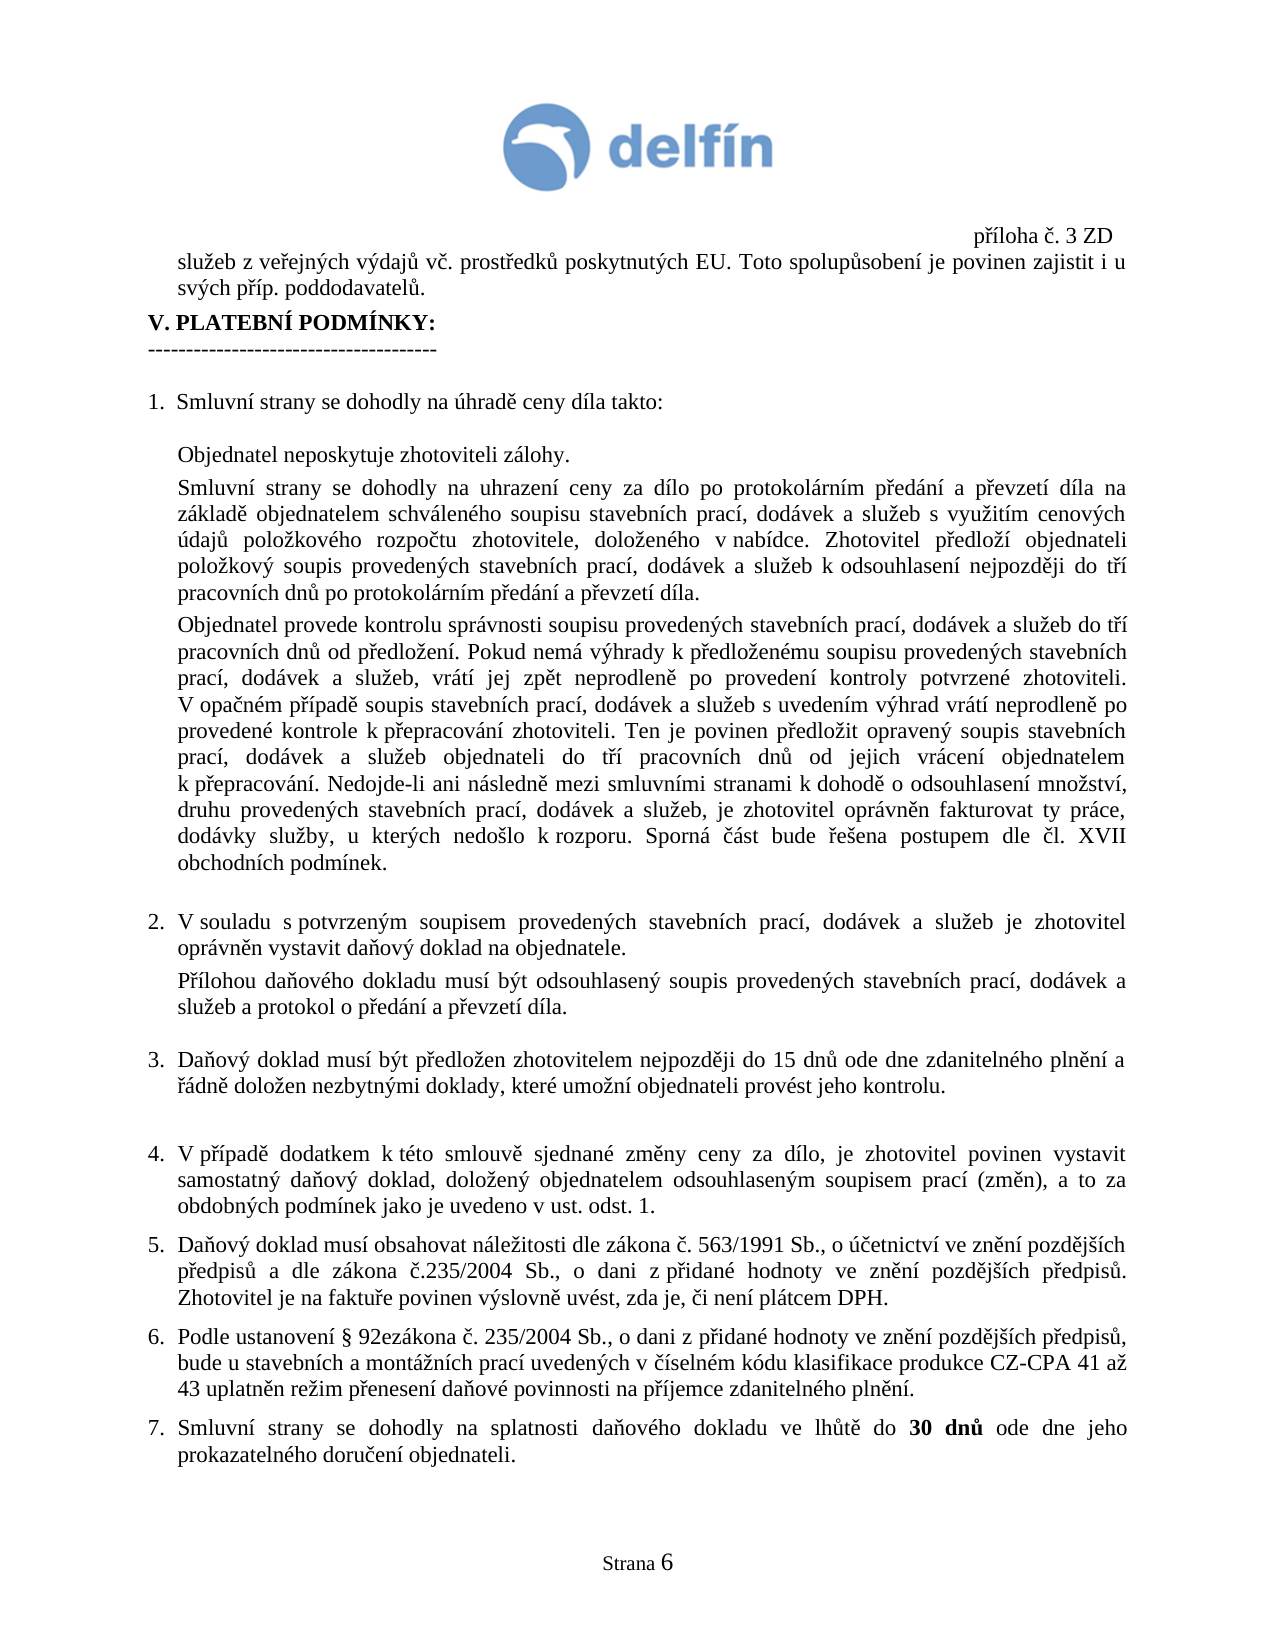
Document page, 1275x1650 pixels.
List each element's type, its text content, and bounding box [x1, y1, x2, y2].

picture [468, 73, 807, 222]
text 1. Smluvní strany se dohodly na úhradě ceny díla takto: [148, 388, 1127, 414]
list Smluvní strany se dohodly na splatnosti daňového dokladu ve lhůtě do 30 dnů ode dne jeho prokazatelného doručení objednateli. [148, 1414, 1127, 1467]
list Daňový doklad musí být předložen zhotovitelem nejpozději do 15 dnů ode dne zdanitelného plnění a řádně doložen nezbytnými doklady, které umožní objednateli provést jeho kontrolu. [148, 1046, 1127, 1098]
text Objednatel neposkytuje zhotoviteli zálohy. [177, 441, 1127, 467]
list Podle ustanovení § 92ezákona č. 235/2004 Sb., o dani z přidané hodnoty ve znění pozdějších předpisů, bude u stavebních a montážních prací uvedených v číselném kódu klasifikace produkce CZ-CPA 41 až 43 uplatněn režim přenesení daňové povinnosti na příjemce zdanitelného plnění. [148, 1323, 1127, 1402]
text Smluvní strany se dohodly na uhrazení ceny za dílo po protokolárním předání a převzetí díla na základě objednatelem schváleného soupisu stavebních prací, dodávek a služeb s využitím cenových údajů položkového rozpočtu zhotovitele, doloženého v nabídce. Zhotovitel předloží objednateli položkový soupis provedených stavebních prací, dodávek a služeb k odsouhlasení nejpozději do tří pracovních dnů po protokolárním předání a převzetí díla. [177, 473, 1127, 605]
text V. PLATEBNÍ PODMÍNKY: [148, 309, 1137, 336]
text -------------------------------------- [148, 336, 1137, 362]
text Přílohou daňového dokladu musí být odsouhlasený soupis provedených stavebních prací, dodávek a služeb a protokol o předání a převzetí díla. [177, 967, 1127, 1019]
text Objednatel provede kontrolu správnosti soupisu provedených stavebních prací, dodávek a služeb do tří pracovních dnů od předložení. Pokud nemá výhrady k předloženému soupisu provedených stavebních prací, dodávek a služeb, vrátí jej zpět neprodleně po provedení kontroly potvrzené zhotoviteli. V opačném případě soupis stavebních prací, dodávek a služeb s uvedením výhrad vrátí neprodleně po provedené kontrole k přepracování zhotoviteli. Ten je povinen předložit opravený soupis stavebních prací, dodávek a služeb objednateli do tří pracovních dnů od jejich vrácení objednatelem k přepracování. Nedojde-li ani následně mezi smluvními stranami k dohodě o odsouhlasení množství, druhu provedených stavebních prací, dodávek a služeb, je zhotovitel oprávněn fakturovat ty práce, dodávky služby, u kterých nedošlo k rozporu. Sporná část bude řešena postupem dle čl. XVII obchodních podmínek. [177, 612, 1127, 875]
list Daňový doklad musí obsahovat náležitosti dle zákona č. 563/1991 Sb., o účetnictví ve znění pozdějších předpisů a dle zákona č.235/2004 Sb., o dani z přidané hodnoty ve znění pozdějších předpisů. Zhotovitel je na faktuře povinen výslovně uvést, zda je, či není plátcem DPH. [148, 1231, 1127, 1310]
list V případě dodatkem k této smlouvě sjednané změny ceny za dílo, je zhotovitel povinen vystavit samostatný daňový doklad, doložený objednatelem odsouhlaseným soupisem prací (změn), a to za obdobných podmínek jako je uvedeno v ust. odst. 1. [148, 1140, 1127, 1219]
list V souladu s potvrzeným soupisem provedených stavebních prací, dodávek a služeb je zhotovitel oprávněn vystavit daňový doklad na objednatele. [148, 908, 1127, 960]
